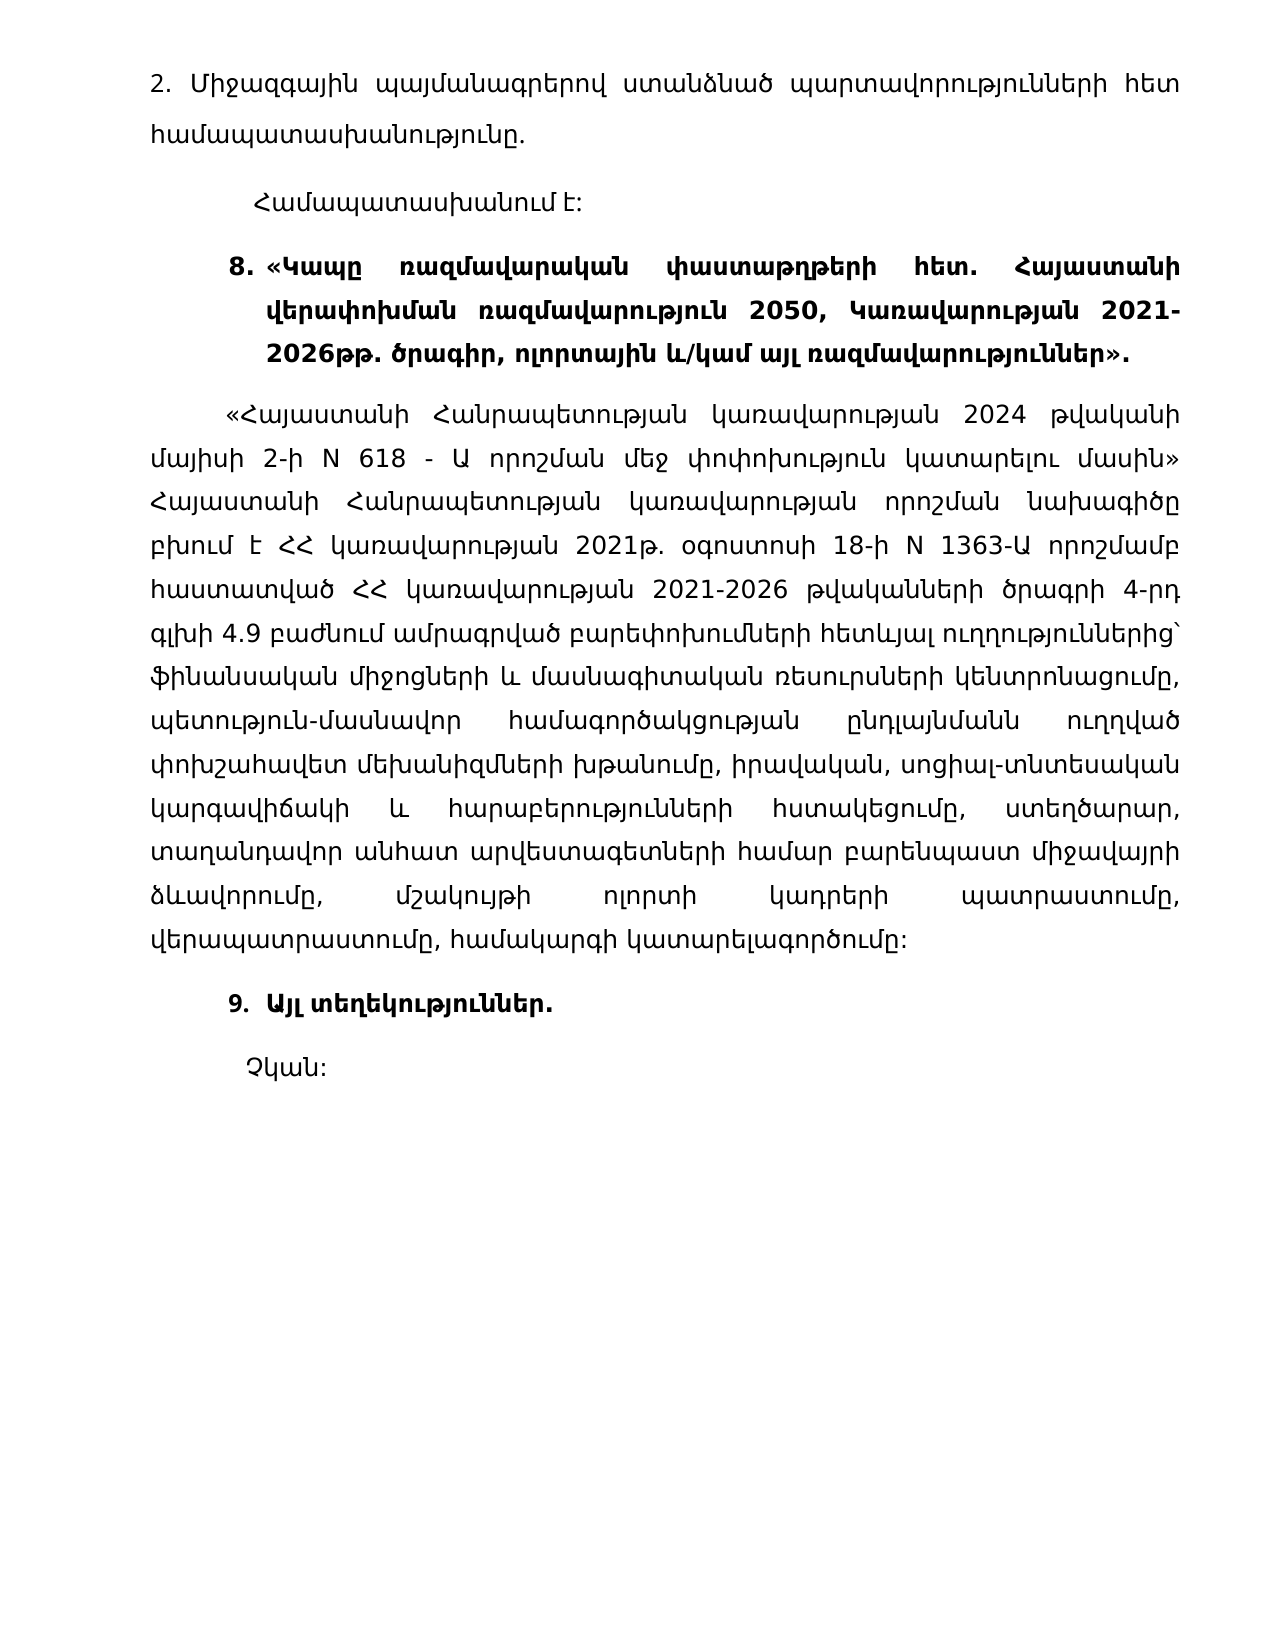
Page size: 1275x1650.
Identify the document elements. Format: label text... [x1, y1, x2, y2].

list «Կապը ռազմավարական փաստաթղթերի հետ. Հայաստանի վերափոխման ռազմավարություն 2050, Կառավարության 2021-2026թթ. ծրագիր, ոլորտային և/կամ այլ ռազմավարություններ». [228, 252, 1181, 369]
text 2. Միջազգային պայմանագրերով ստանձնած պարտավորությունների հետ համապատասխանությունը. [150, 66, 1181, 151]
list Այլ տեղեկություններ. [228, 985, 1181, 1019]
text «Հայաստանի Հանրապետության կառավարության 2024 թվականի մայիսի 2-ի N 618 - Ա որոշման մեջ փոփոխություն կատարելու մասին» Հայաստանի Հանրապետության կառավարության որոշման նախագիծը բխում է ՀՀ կառավարության 2021թ. օգոստոսի 18-ի N 1363-Ա որոշմամբ հաստատված ՀՀ կառավարության 2021-2026 թվականների ծրագրի 4-րդ գլխի 4.9 բաժնում ամրագրված բարեփոխումների հետևյալ ուղղություններից՝ ֆինանսական միջոցների և մասնագիտական ռեսուրսների կենտրոնացումը, պետություն-մասնավոր համագործակցության ընդլայնմանն ուղղված փոխշահավետ մեխանիզմների խթանումը, իրավական, սոցիալ-տնտեսական կարգավիճակի և հարաբերությունների հստակեցումը, ստեղծարար, տաղանդավոր անհատ արվեստագետների համար բարենպաստ միջավայրի ձևավորումը, մշակույթի ոլորտի կադրերի պատրաստումը, վերապատրաստումը, համակարգի կատարելագործումը: [150, 400, 1181, 954]
text Համապատասխանում է: [150, 184, 1181, 218]
text Չկան: [150, 1053, 1181, 1082]
